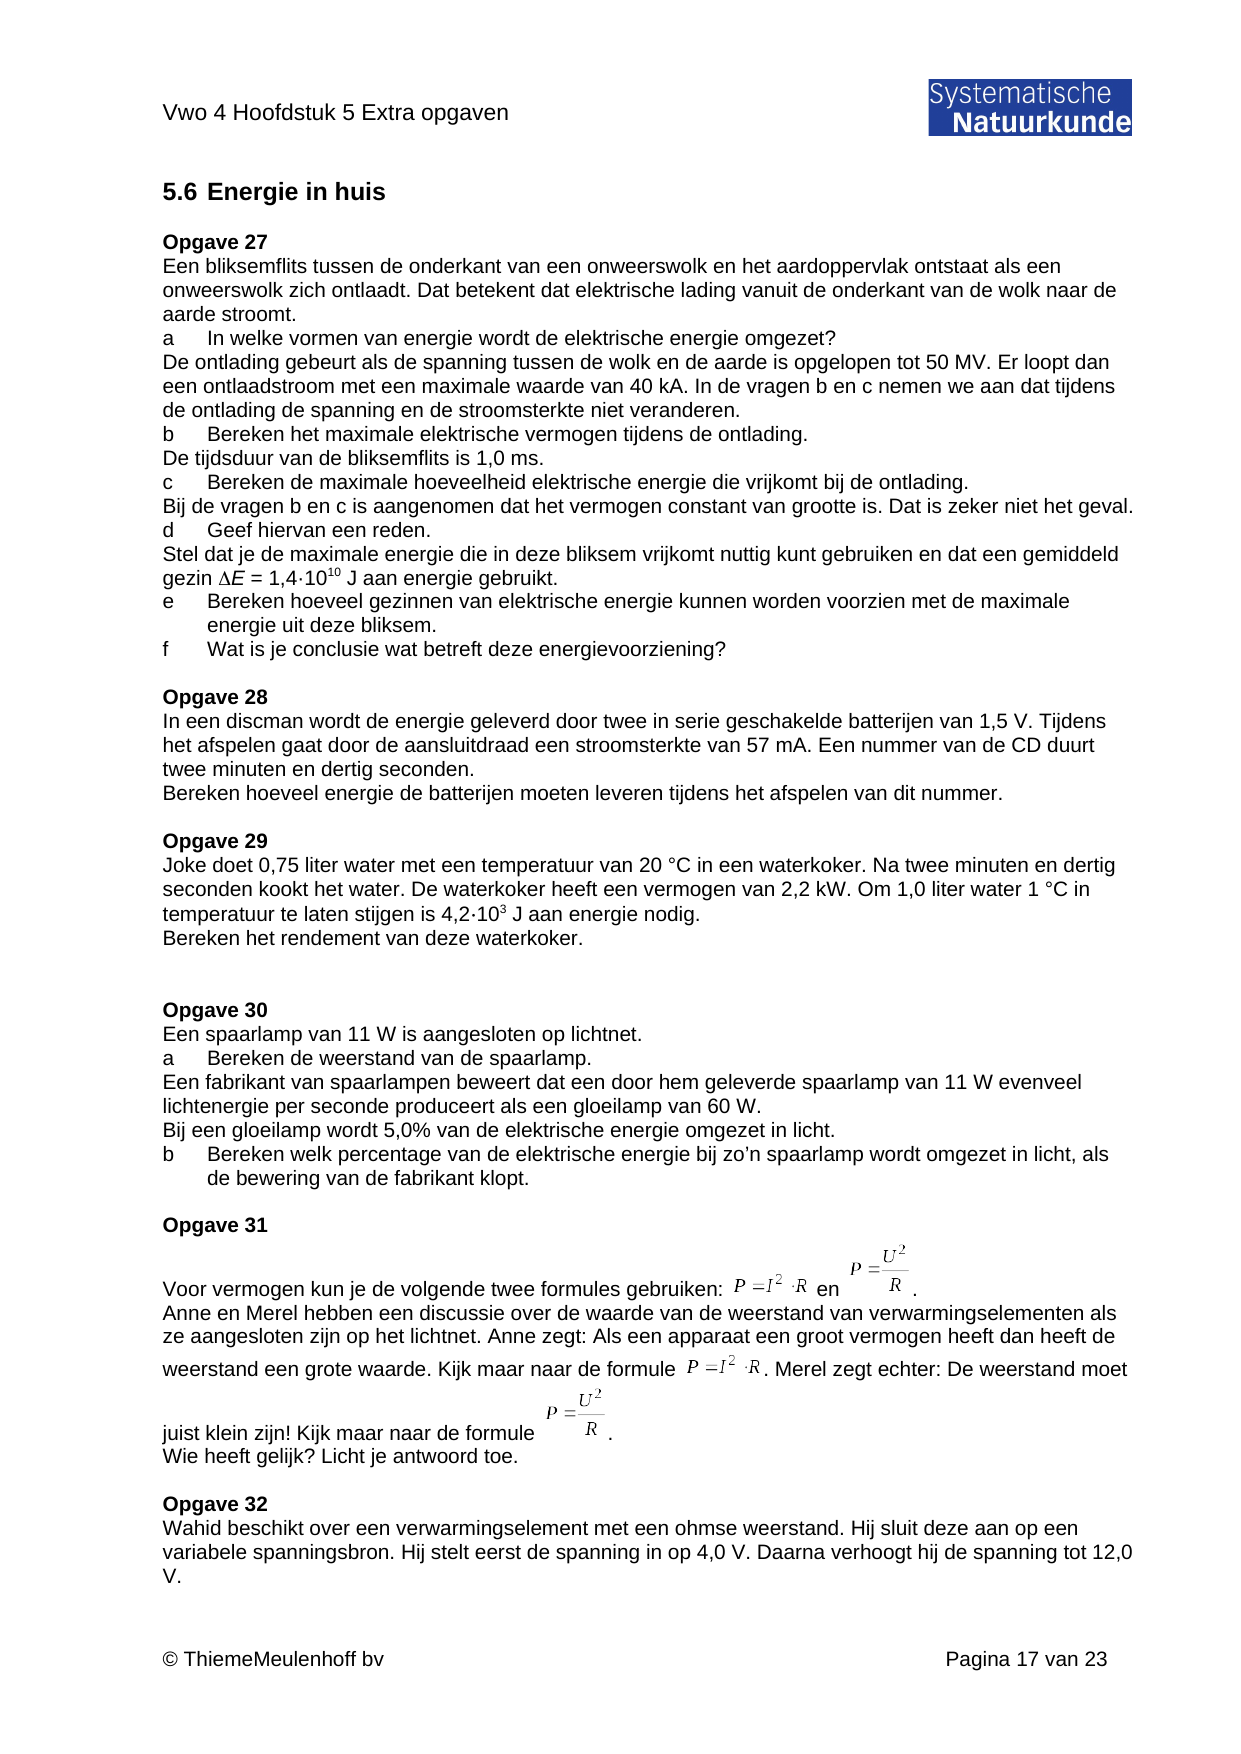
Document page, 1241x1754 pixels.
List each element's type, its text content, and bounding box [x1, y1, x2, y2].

text Stel dat je de maximale energie die in deze bliksem vrijkomt nuttig kunt gebruiken en dat een gemiddeld gezin E = 1,4·1010 J aan energie gebruikt. [162, 541, 1137, 589]
text Bij een gloeilamp wordt 5,0% van de elektrische energie omgezet in licht. [162, 1117, 1137, 1141]
text Een spaarlamp van 11 W is aangesloten op lichtnet. [162, 1022, 1137, 1046]
text Opgave 27 [162, 230, 1137, 254]
text c Bereken de maximale hoeveelheid elektrische energie die vrijkomt bij de ontlading. [162, 469, 1137, 493]
text Opgave 28 [162, 685, 1137, 709]
text 5.6 Energie in huis [162, 177, 1137, 206]
text b Bereken het maximale elektrische vermogen tijdens de ontlading. [162, 422, 1137, 446]
text Opgave 31 [162, 1213, 1137, 1237]
text Opgave 32 [162, 1492, 1137, 1516]
picture [928, 79, 1132, 136]
text Anne en Merel hebben een discussie over de waarde van de weerstand van verwarmingselementen als ze aangesloten zijn op het lichtnet. Anne zegt: Als een apparaat een groot vermogen heeft dan heeft de weerstand een grote waarde. Kijk maar naar de formule . Merel zegt echter: De weerstand moet juist klein zijn! Kijk maar naar de formule . [162, 1300, 1137, 1444]
text Bij de vragen b en c is aangenomen dat het vermogen constant van grootte is. Dat is zeker niet het geval. [162, 493, 1137, 517]
text De tijdsduur van de bliksemflits is 1,0 ms. [162, 446, 1137, 469]
text b Bereken welk percentage van de elektrische energie bij zo’n spaarlamp wordt omgezet in licht, als de bewering van de fabrikant klopt. [162, 1141, 1137, 1189]
text Wie heeft gelijk? Licht je antwoord toe. [162, 1444, 1137, 1468]
text Voor vermogen kun je de volgende twee formules gebruiken: en . [162, 1237, 1137, 1300]
text a Bereken de weerstand van de spaarlamp. [162, 1046, 1137, 1069]
text Opgave 30 [162, 998, 1137, 1022]
text In een discman wordt de energie geleverd door twee in serie geschakelde batterijen van 1,5 V. Tijdens het afspelen gaat door de aansluitdraad een stroomsterkte van 57 mA. Een nummer van de CD duurt twee minuten en dertig seconden. [162, 709, 1137, 781]
text Een fabrikant van spaarlampen beweert dat een door hem geleverde spaarlamp van 11 W evenveel lichtenergie per seconde produceert als een gloeilamp van 60 W. [162, 1069, 1137, 1117]
text De ontlading gebeurt als de spanning tussen de wolk en de aarde is opgelopen tot 50 MV. Er loopt dan een ontlaadstroom met een maximale waarde van 40 kA. In de vragen b en c nemen we aan dat tijdens de ontlading de spanning en de stroomsterkte niet veranderen. [162, 350, 1137, 422]
text Bereken het rendement van deze waterkoker. [162, 926, 1137, 950]
text Opgave 29 [162, 829, 1137, 853]
text Joke doet 0,75 liter water met een temperatuur van 20 °C in een waterkoker. Na twee minuten en dertig seconden kookt het water. De waterkoker heeft een vermogen van 2,2 kW. Om 1,0 liter water 1 °C in temperatuur te laten stijgen is 4,2⋅103 J aan energie nodig. [162, 853, 1137, 926]
text d Geef hiervan een reden. [162, 517, 1137, 541]
text Bereken hoeveel energie de batterijen moeten leveren tijdens het afspelen van dit nummer. [162, 781, 1137, 805]
text a In welke vormen van energie wordt de elektrische energie omgezet? [162, 326, 1137, 350]
text e Bereken hoeveel gezinnen van elektrische energie kunnen worden voorzien met de maximale energie uit deze bliksem. [162, 589, 1137, 637]
text Wahid beschikt over een verwarmingselement met een ohmse weerstand. Hij sluit deze aan op een variabele spanningsbron. Hij stelt eerst de spanning in op 4,0 V. Daarna verhoogt hij de spanning tot 12,0 V. [162, 1516, 1137, 1588]
text f Wat is je conclusie wat betreft deze energievoorziening? [162, 637, 1137, 661]
text Een bliksemflits tussen de onderkant van een onweerswolk en het aardoppervlak ontstaat als een onweerswolk zich ontlaadt. Dat betekent dat elektrische lading vanuit de onderkant van de wolk naar de aarde stroomt. [162, 254, 1137, 326]
